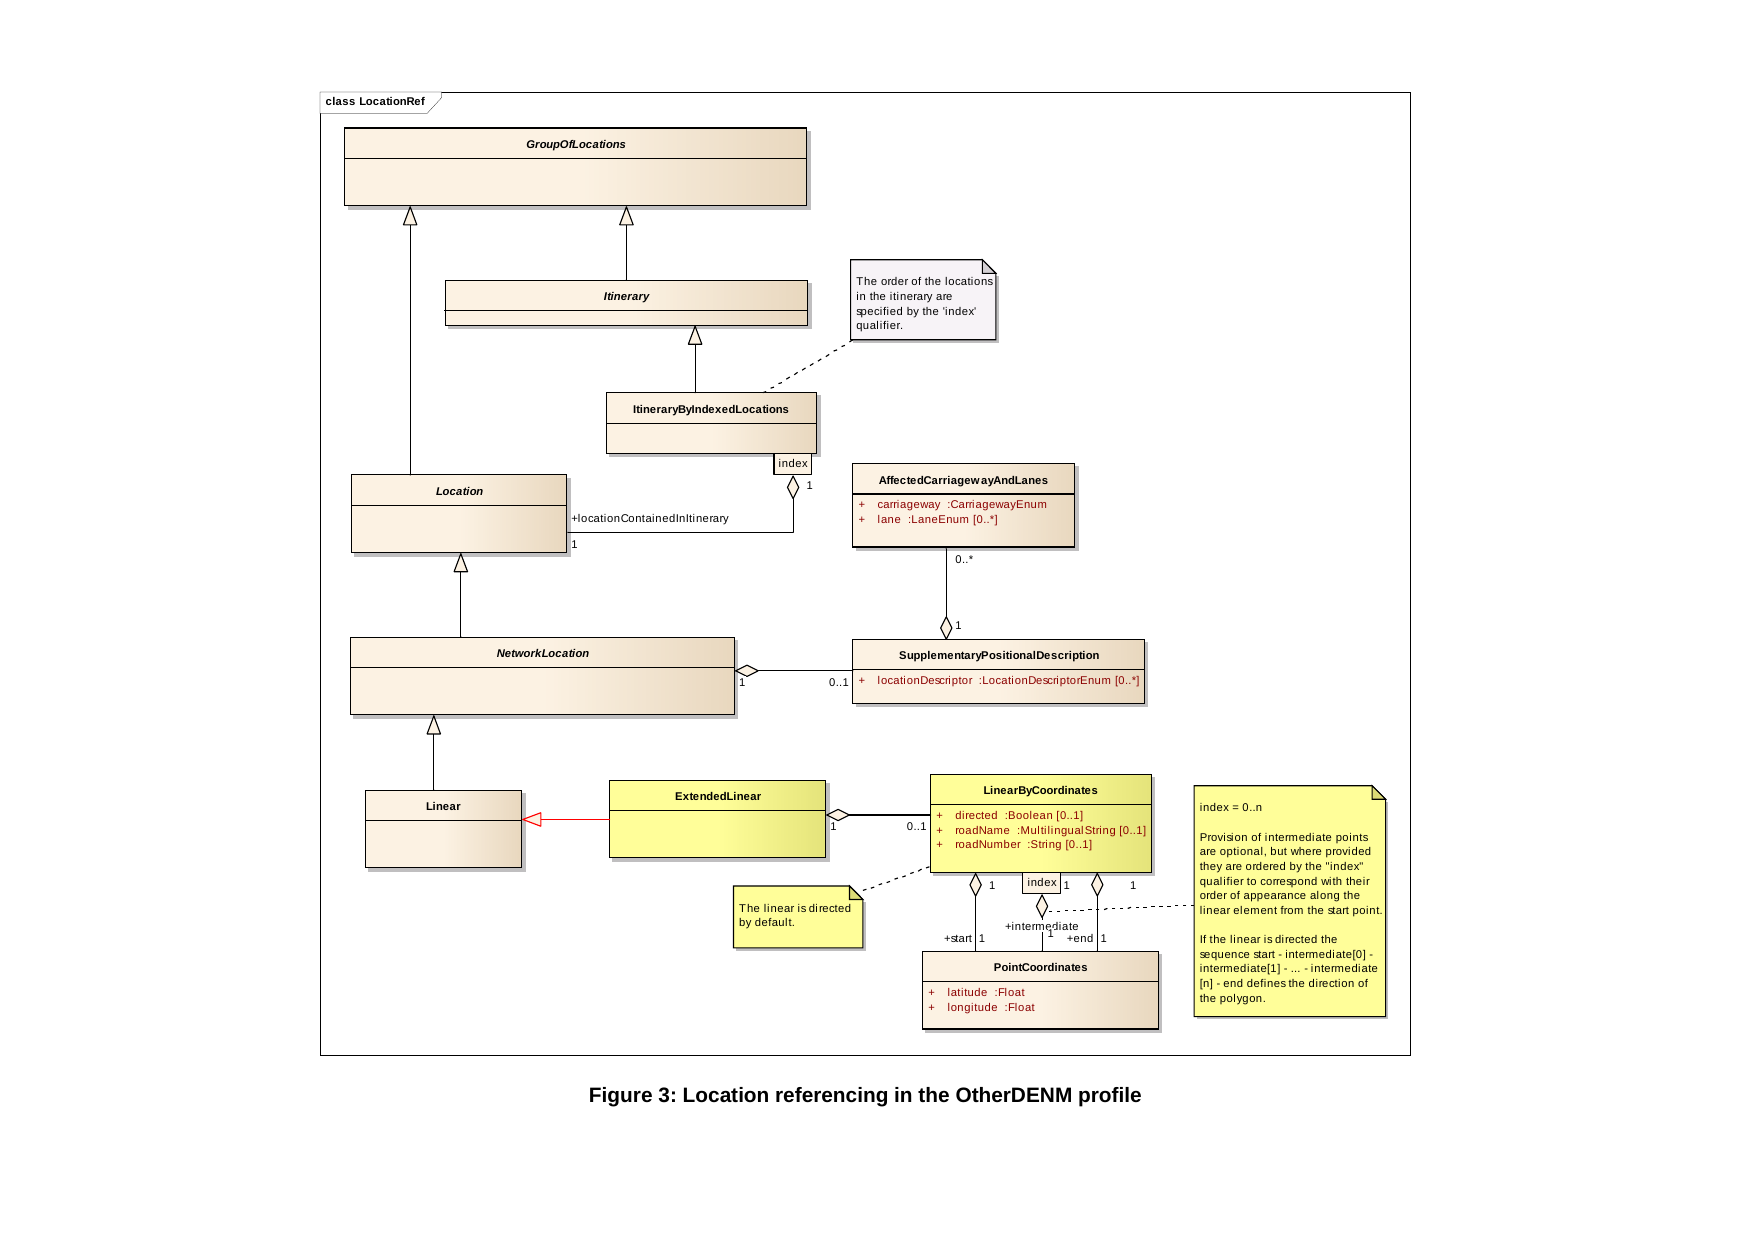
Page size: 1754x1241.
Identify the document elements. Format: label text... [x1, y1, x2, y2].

text Figure 3: Location referencing in the OtherDENM profile [148, 1083, 1583, 1107]
